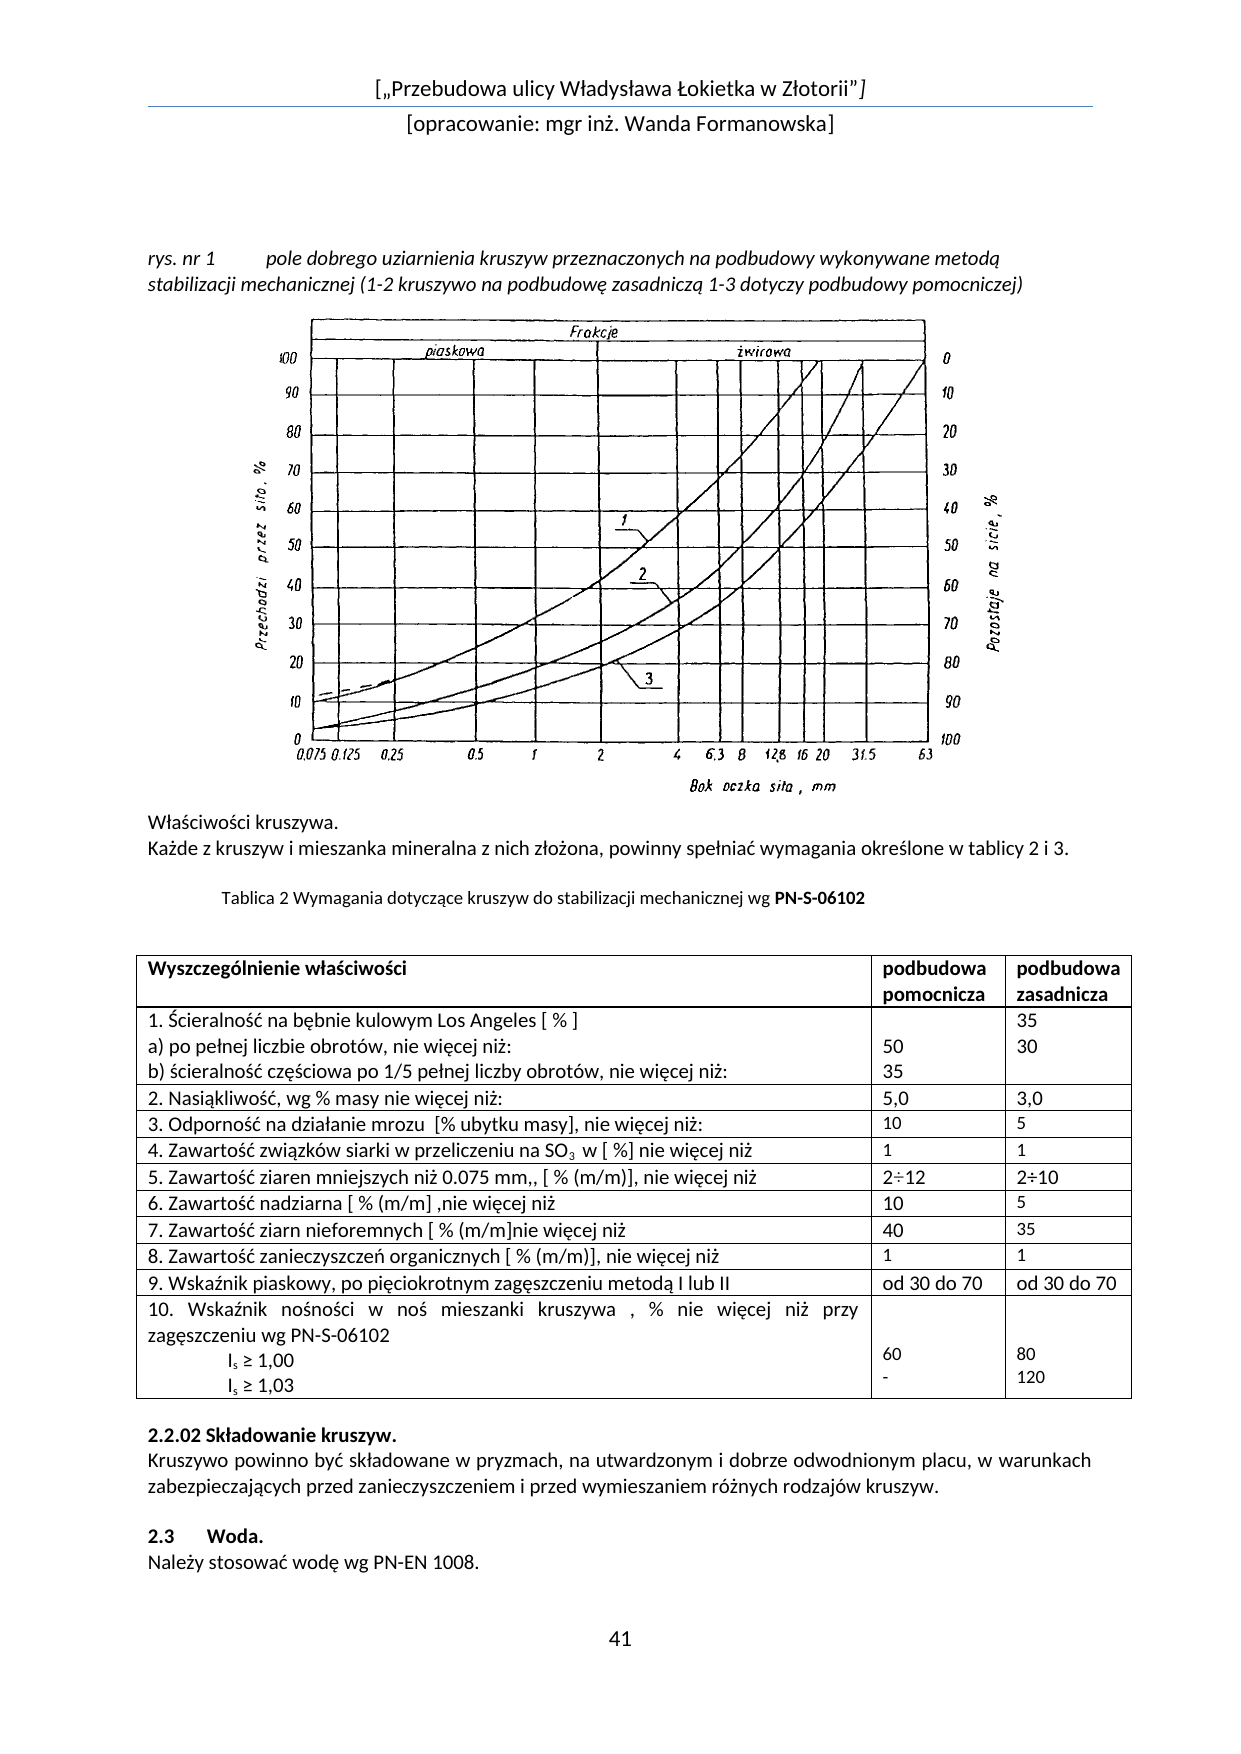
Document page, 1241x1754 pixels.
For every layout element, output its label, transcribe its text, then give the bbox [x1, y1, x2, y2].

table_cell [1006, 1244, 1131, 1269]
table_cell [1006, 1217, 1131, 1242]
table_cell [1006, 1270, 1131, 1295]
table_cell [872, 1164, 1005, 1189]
text Należy stosować wodę wg PN-EN 1008. [148, 1549, 1093, 1574]
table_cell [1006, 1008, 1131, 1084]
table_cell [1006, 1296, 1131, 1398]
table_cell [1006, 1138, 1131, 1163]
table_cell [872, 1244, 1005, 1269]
text 2.2.02 Składowanie kruszyw. [73, 1422, 1093, 1447]
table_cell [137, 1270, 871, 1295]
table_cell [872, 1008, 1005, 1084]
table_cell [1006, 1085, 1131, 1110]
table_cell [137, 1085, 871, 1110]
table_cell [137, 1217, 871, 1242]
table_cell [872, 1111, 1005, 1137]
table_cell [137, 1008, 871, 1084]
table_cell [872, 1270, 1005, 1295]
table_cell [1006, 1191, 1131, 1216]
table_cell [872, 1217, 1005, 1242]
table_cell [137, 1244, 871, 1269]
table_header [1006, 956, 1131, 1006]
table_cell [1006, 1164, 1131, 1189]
text Każde z kruszyw i mieszanka mineralna z nich złożona, powinny spełniać wymagania określone w tablicy 2 i 3. [148, 835, 1093, 860]
picture [243, 300, 1013, 810]
subtitle rys. nr 1 pole dobrego uziarnienia kruszyw przeznaczonych na podbudowy wykonywane metodą stabilizacji mechanicznej (1-2 kruszywo na podbudowę zasadniczą 1-3 dotyczy podbudowy pomocniczej) [148, 246, 1093, 296]
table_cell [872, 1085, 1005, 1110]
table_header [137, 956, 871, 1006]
text 2.3 Woda. [148, 1524, 1093, 1549]
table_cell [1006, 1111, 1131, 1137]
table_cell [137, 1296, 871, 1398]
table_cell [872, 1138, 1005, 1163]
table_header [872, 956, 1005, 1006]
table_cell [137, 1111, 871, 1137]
text Kruszywo powinno być składowane w pryzmach, na utwardzonym i dobrze odwodnionym placu, w warunkach zabezpieczających przed zanieczyszczeniem i przed wymieszaniem różnych rodzajów kruszyw. [148, 1447, 1093, 1498]
text Tablica 2 Wymagania dotyczące kruszyw do stabilizacji mechanicznej wg PN-S-06102 [148, 886, 1093, 909]
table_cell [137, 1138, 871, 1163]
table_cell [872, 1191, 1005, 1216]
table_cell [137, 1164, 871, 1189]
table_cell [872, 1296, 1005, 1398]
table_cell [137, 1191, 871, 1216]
